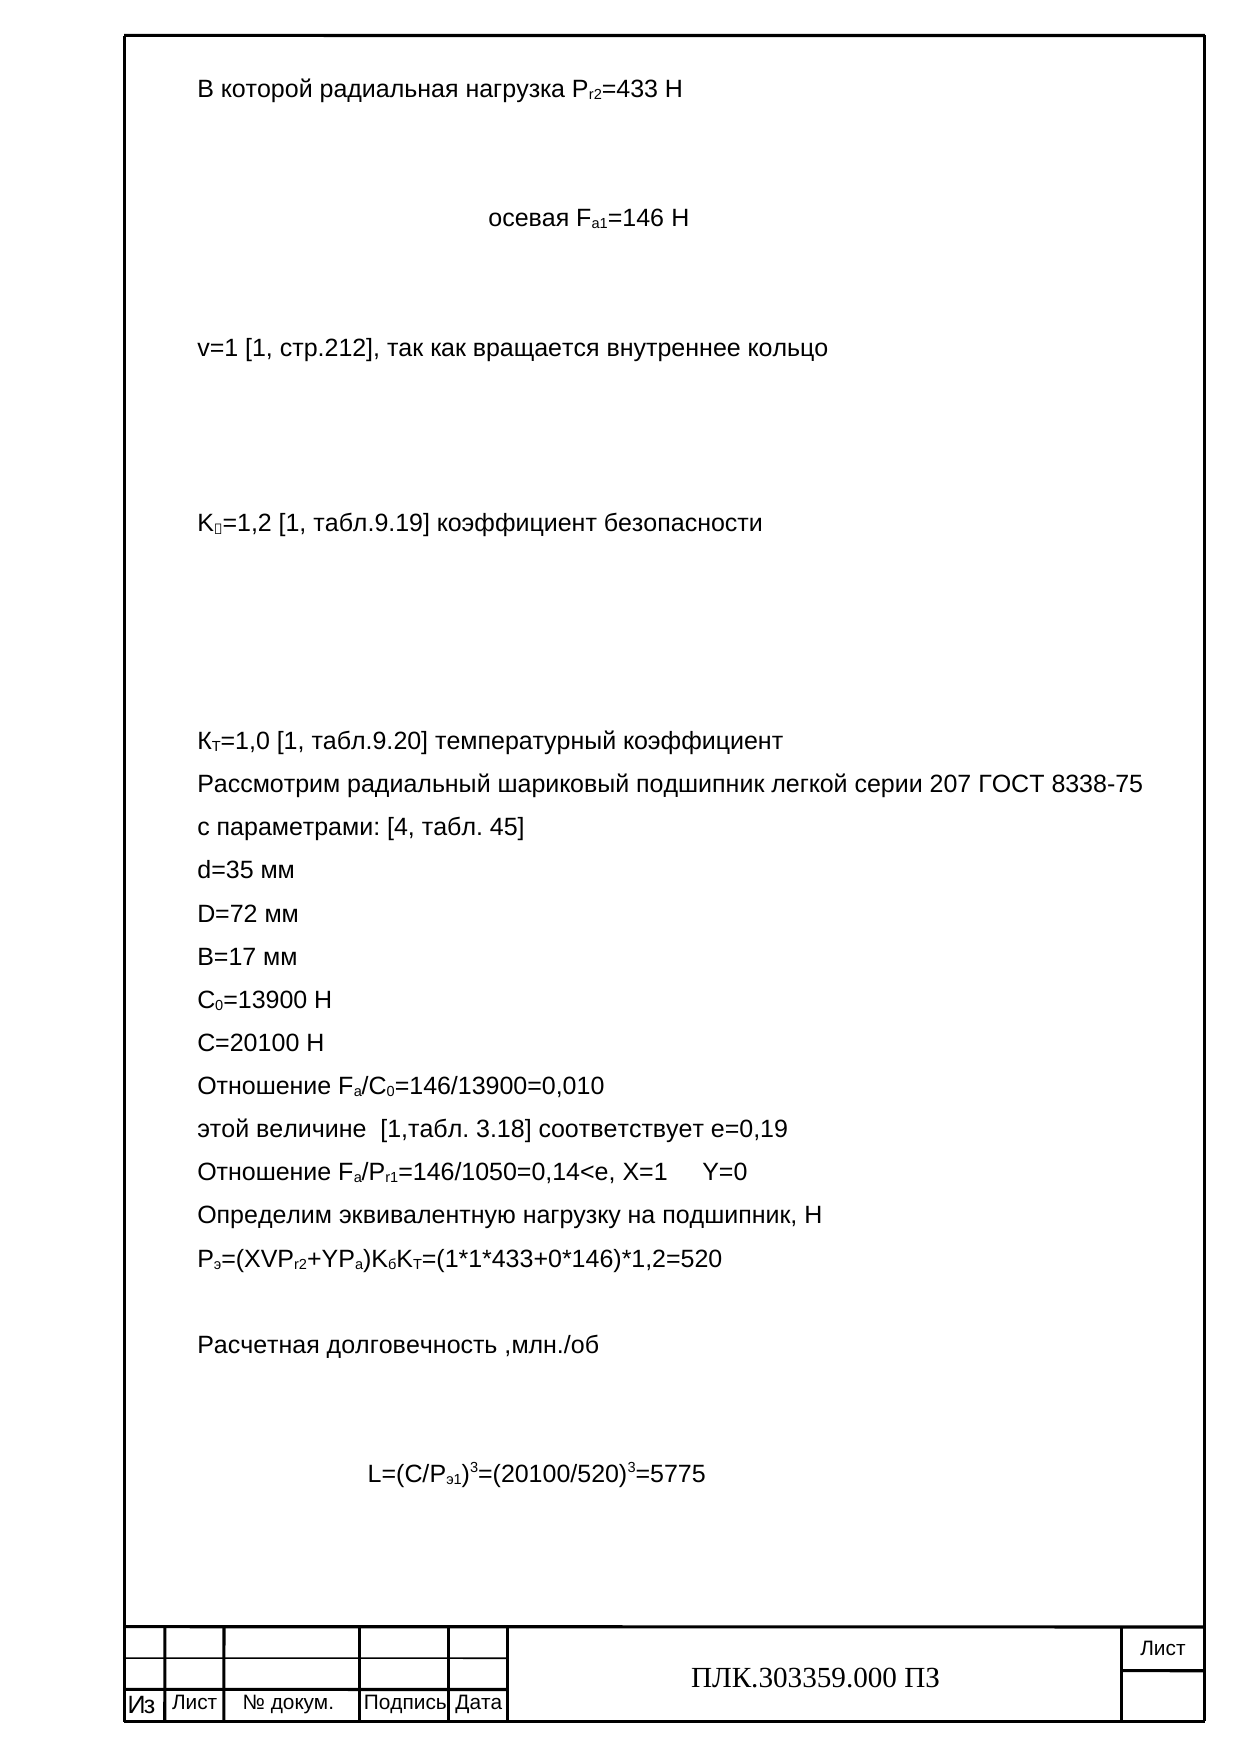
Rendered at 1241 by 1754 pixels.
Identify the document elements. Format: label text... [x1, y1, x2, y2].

text В которой радиальная нагрузка Pr2=433 Н [197, 74, 1152, 189]
text этой величине [1,табл. 3.18] соответствует е=0,19 [197, 1114, 1152, 1143]
text K=1,2 [1, табл.9.19] коэффициент безопасности [197, 505, 1152, 712]
text В=17 мм [197, 942, 1152, 970]
text Рассмотрим радиальный шариковый подшипник легкой серии 207 ГОСТ 8338-75 [197, 769, 1152, 798]
text С=20100 Н [197, 1028, 1152, 1057]
text С0=13900 Н [197, 985, 1152, 1013]
text D=72 мм [197, 898, 1152, 927]
text КТ=1,0 [1, табл.9.20] температурный коэффициент [197, 726, 1152, 755]
text Отношение Fa/C0=146/13900=0,010 [197, 1071, 1152, 1100]
text осевая Fa1=146 Н [197, 203, 1152, 318]
text Отношение Fa/Pr1=146/1050=0,14<е, Х=1 Y=0 [197, 1157, 1152, 1186]
text L=(C/Pэ1)3=(20100/520)3=5775 [197, 1459, 1152, 1531]
text d=35 мм [197, 855, 1152, 884]
text v=1 [1, стр.212], так как вращается внутреннее кольцо [197, 333, 1152, 491]
text Определим эквивалентную нагрузку на подшипник, Н [197, 1200, 1152, 1229]
text Pэ=(XVPr2+YРa)KбKТ=(1*1*433+0*146)*1,2=520 [197, 1243, 1152, 1315]
text Расчетная долговечность ,млн./об [197, 1330, 1152, 1445]
text c параметрами: [4, табл. 45] [197, 812, 1152, 841]
